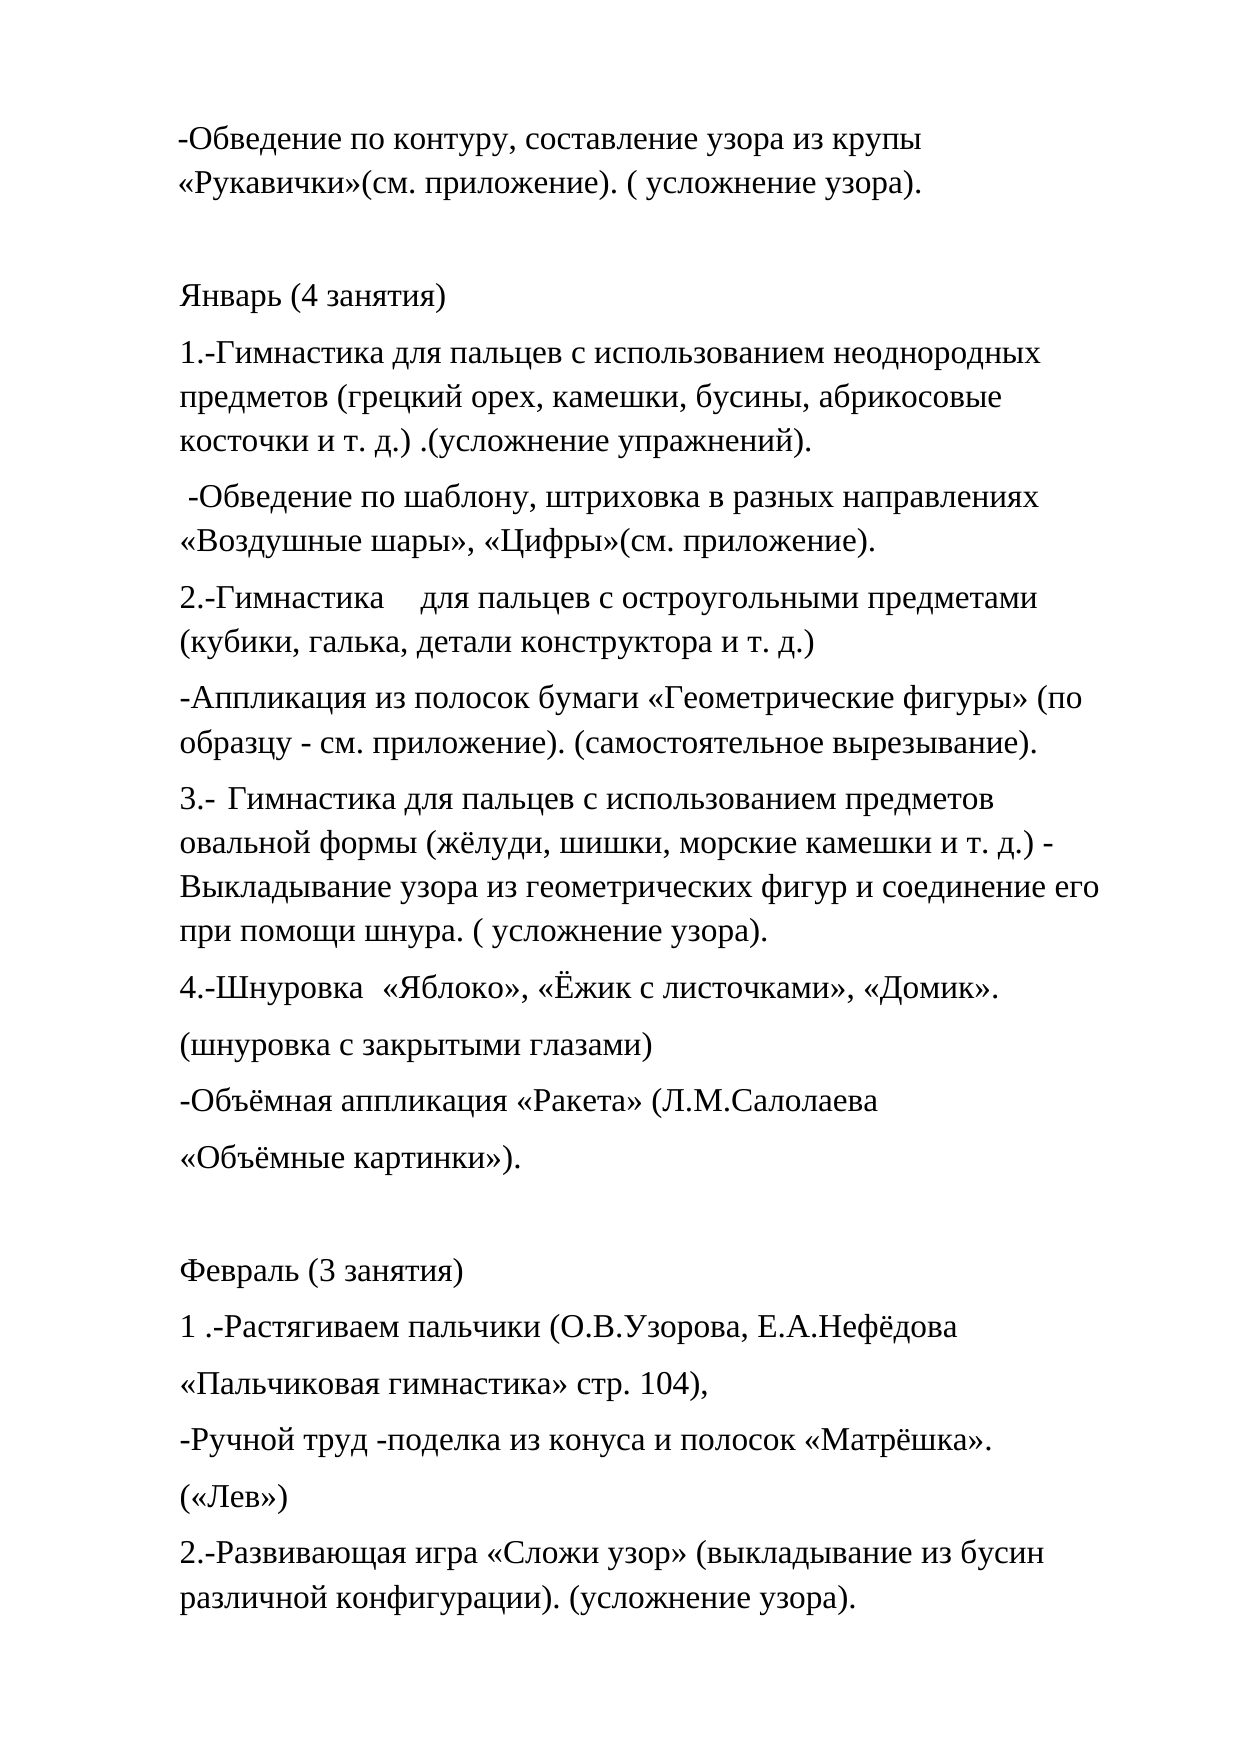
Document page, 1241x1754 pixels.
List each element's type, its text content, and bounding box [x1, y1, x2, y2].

text -Обведение по шаблону, штриховка в разных направлениях «Воздушные шары», «Цифры»(см. приложение). [179, 477, 1120, 559]
text Февраль (3 занятия) [179, 1250, 1152, 1288]
text 4.-Шнуровка «Яблоко», «Ёжик с листочками», «Домик». [179, 967, 1152, 1006]
text 1.-Гимнастика для пальцев с использованием неоднородных предметов (грецкий орех, камешки, бусины, абрикосовые косточки и т. д.) .(усложнение упражнений). [179, 332, 1120, 458]
text -Объёмная аппликация «Ракета» (Л.М.Салолаева [179, 1080, 1152, 1119]
text «Пальчиковая гимнастика» стр. 104), [179, 1363, 1152, 1401]
text «Объёмные картинки»). [179, 1137, 1152, 1175]
text 3.- Гимнастика для пальцев с использованием предметов овальной формы (жёлуди, шишки, морские камешки и т. д.) -Выкладывание узора из геометрических фигур и соединение его при помощи шнура. ( усложнение узора). [179, 778, 1106, 949]
text Январь (4 занятия) [179, 275, 1152, 314]
text («Лев») [179, 1476, 1152, 1514]
text -Обведение по контуру, составление узора из крупы «Рукавички»(см. приложение). ( усложнение узора). [177, 118, 1120, 201]
text -Аппликация из полосок бумаги «Геометрические фигуры» (по образцу - см. приложение). (самостоятельное вырезывание). [179, 678, 1106, 760]
text (шнуровка с закрытыми глазами) [179, 1024, 1152, 1062]
text 2.-Гимнастика для пальцев с остроугольными предметами (кубики, галька, детали конструктора и т. д.) [179, 577, 1106, 659]
text 2.-Развивающая игра «Сложи узор» (выкладывание из бусин различной конфигурации). (усложнение узора). [179, 1533, 1106, 1615]
text 1 .-Растягиваем пальчики (О.В.Узорова, Е.А.Нефёдова [179, 1307, 1152, 1345]
text -Ручной труд -поделка из конуса и полосок «Матрёшка». [179, 1420, 1152, 1458]
